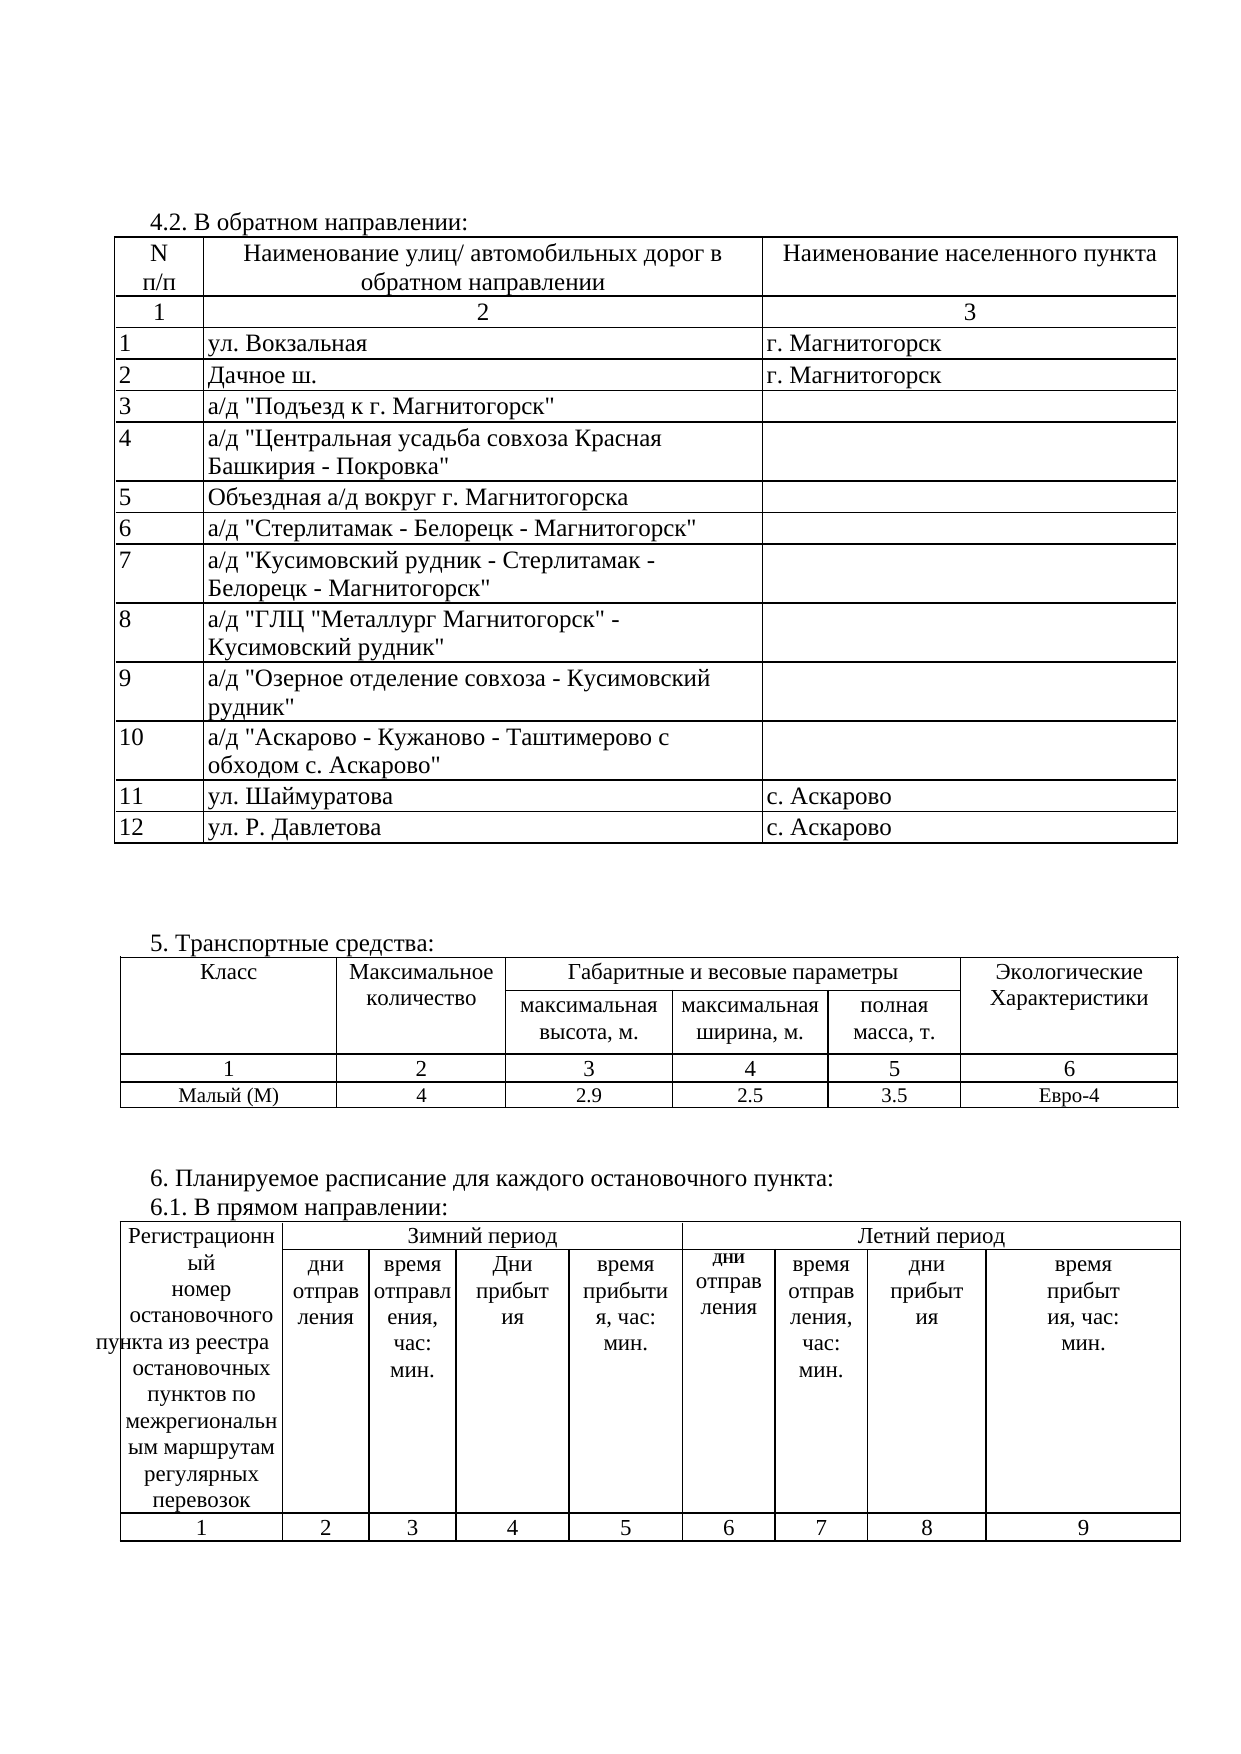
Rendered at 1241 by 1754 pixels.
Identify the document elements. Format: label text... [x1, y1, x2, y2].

table_cell Дачное ш. [204, 360, 762, 390]
text 6. Планируемое расписание для каждого остановочного пункта: [150, 1163, 1090, 1192]
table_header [121, 1222, 282, 1512]
table_cell 4 [673, 1055, 827, 1081]
table_cell 1 [121, 1514, 282, 1540]
table_header Максимальное количество [337, 958, 505, 1053]
table_cell 4 [115, 422, 203, 480]
text 4.2. В обратном направлении: [150, 207, 1090, 236]
table_cell время отправ ления, час: мин. [776, 1250, 867, 1512]
table_cell 2.9 [506, 1083, 672, 1107]
table_cell а/д "Центральная усадьба совхоза Красная Башкирия - Покровка" [204, 423, 762, 480]
table_cell 5 [829, 1055, 960, 1081]
table_cell 7 [776, 1514, 867, 1540]
table_cell 1 [121, 1055, 336, 1081]
table_cell дни прибыт ия [868, 1250, 985, 1512]
table_cell Малый (М) [121, 1083, 336, 1107]
table_cell 2.5 [673, 1083, 827, 1107]
table_header Габаритные и весовые параметры [506, 958, 960, 990]
table_cell 9 [987, 1514, 1180, 1540]
table_cell 8 [115, 603, 203, 661]
table_cell 6 [683, 1514, 774, 1540]
table_cell [763, 480, 1177, 512]
table_cell Евро-4 [961, 1083, 1177, 1107]
table_cell ул. Шаймуратова [204, 781, 762, 811]
table_cell а/д "Озерное отделение совхоза - Кусимовский рудник" [204, 663, 762, 720]
table_cell а/д "ГЛЦ "Металлург Магнитогорск" - Кусимовский рудник" [204, 604, 762, 661]
table_cell 8 [868, 1514, 985, 1540]
table_cell 4 [337, 1083, 505, 1107]
table_cell время прибыт ия, час: мин. [987, 1250, 1180, 1512]
table_cell с. Аскарово [763, 811, 1177, 842]
table_cell Объездная а/д вокруг г. Магнитогорска [204, 482, 762, 512]
table_cell [763, 421, 1177, 480]
table_cell 11 [115, 780, 203, 811]
table_cell с. Аскарово [763, 779, 1177, 811]
table_cell дни отправ ления [283, 1250, 368, 1512]
table_cell 3 [763, 295, 1177, 327]
table_cell 7 [115, 544, 203, 602]
table_cell 3 [115, 391, 203, 421]
table_cell максимальная ширина, м. [673, 991, 827, 1053]
table_cell время прибыти я, час: мин. [570, 1250, 682, 1512]
table_header Летний период [683, 1222, 1180, 1249]
table_cell максимальная высота, м. [506, 991, 672, 1053]
table_cell 2 [337, 1055, 505, 1081]
table_cell [763, 512, 1177, 543]
table_cell [763, 390, 1177, 421]
table_cell 3.5 [829, 1083, 960, 1107]
table_cell 1 [115, 296, 203, 327]
table_cell время отправл ения, час: мин. [370, 1250, 455, 1512]
table_cell полная масса, т. [829, 991, 960, 1053]
table_cell 6 [115, 513, 203, 543]
table_cell 1 [115, 328, 203, 358]
table_cell 12 [115, 812, 203, 842]
table_cell Дни прибыт ия [457, 1250, 568, 1512]
table_cell ул. Р. Давлетова [204, 812, 762, 842]
table_cell а/д "Кусимовский рудник - Стерлитамак - Белорецк - Магнитогорск" [204, 545, 762, 602]
table_cell а/д "Стерлитамак - Белорецк - Магнитогорск" [204, 513, 762, 543]
table_cell г. Магнитогорск [763, 327, 1177, 358]
table_header Зимний период [283, 1222, 682, 1249]
text 6.1. В прямом направлении: [150, 1192, 1090, 1221]
table_cell а/д "Подъезд к г. Магнитогорск" [204, 391, 762, 421]
table_cell 4 [457, 1514, 568, 1540]
table_cell ул. Вокзальная [204, 328, 762, 358]
table_header N п/п [115, 238, 203, 295]
table_cell 2 [204, 297, 762, 327]
table_cell 5 [115, 481, 203, 512]
table_cell [763, 543, 1177, 602]
table_cell [763, 661, 1177, 720]
table_cell г. Магнитогорск [763, 358, 1177, 390]
text 5. Транспортные средства: [150, 928, 1090, 956]
table_cell 10 [115, 721, 203, 779]
table_header Наименование улиц/ автомобильных дорог в обратном направлении [204, 238, 762, 295]
table_cell 5 [570, 1514, 682, 1540]
table_header Экологические Характеристики [961, 958, 1177, 1053]
table_cell 6 [961, 1055, 1177, 1081]
table_cell а/д "Аскарово - Кужаново - Таштимерово с обходом с. Аскарово" [204, 722, 762, 779]
table_cell [763, 720, 1177, 779]
table_header Наименование населенного пункта [763, 238, 1177, 295]
table_cell 9 [115, 662, 203, 720]
table_cell 2 [283, 1514, 368, 1540]
table_cell 3 [370, 1514, 455, 1540]
table_cell [763, 602, 1177, 661]
table_cell 2 [115, 359, 203, 390]
table_cell ДНИ отправ ления [683, 1250, 774, 1512]
table_cell 3 [506, 1055, 672, 1081]
table_header Класс [121, 958, 336, 1053]
